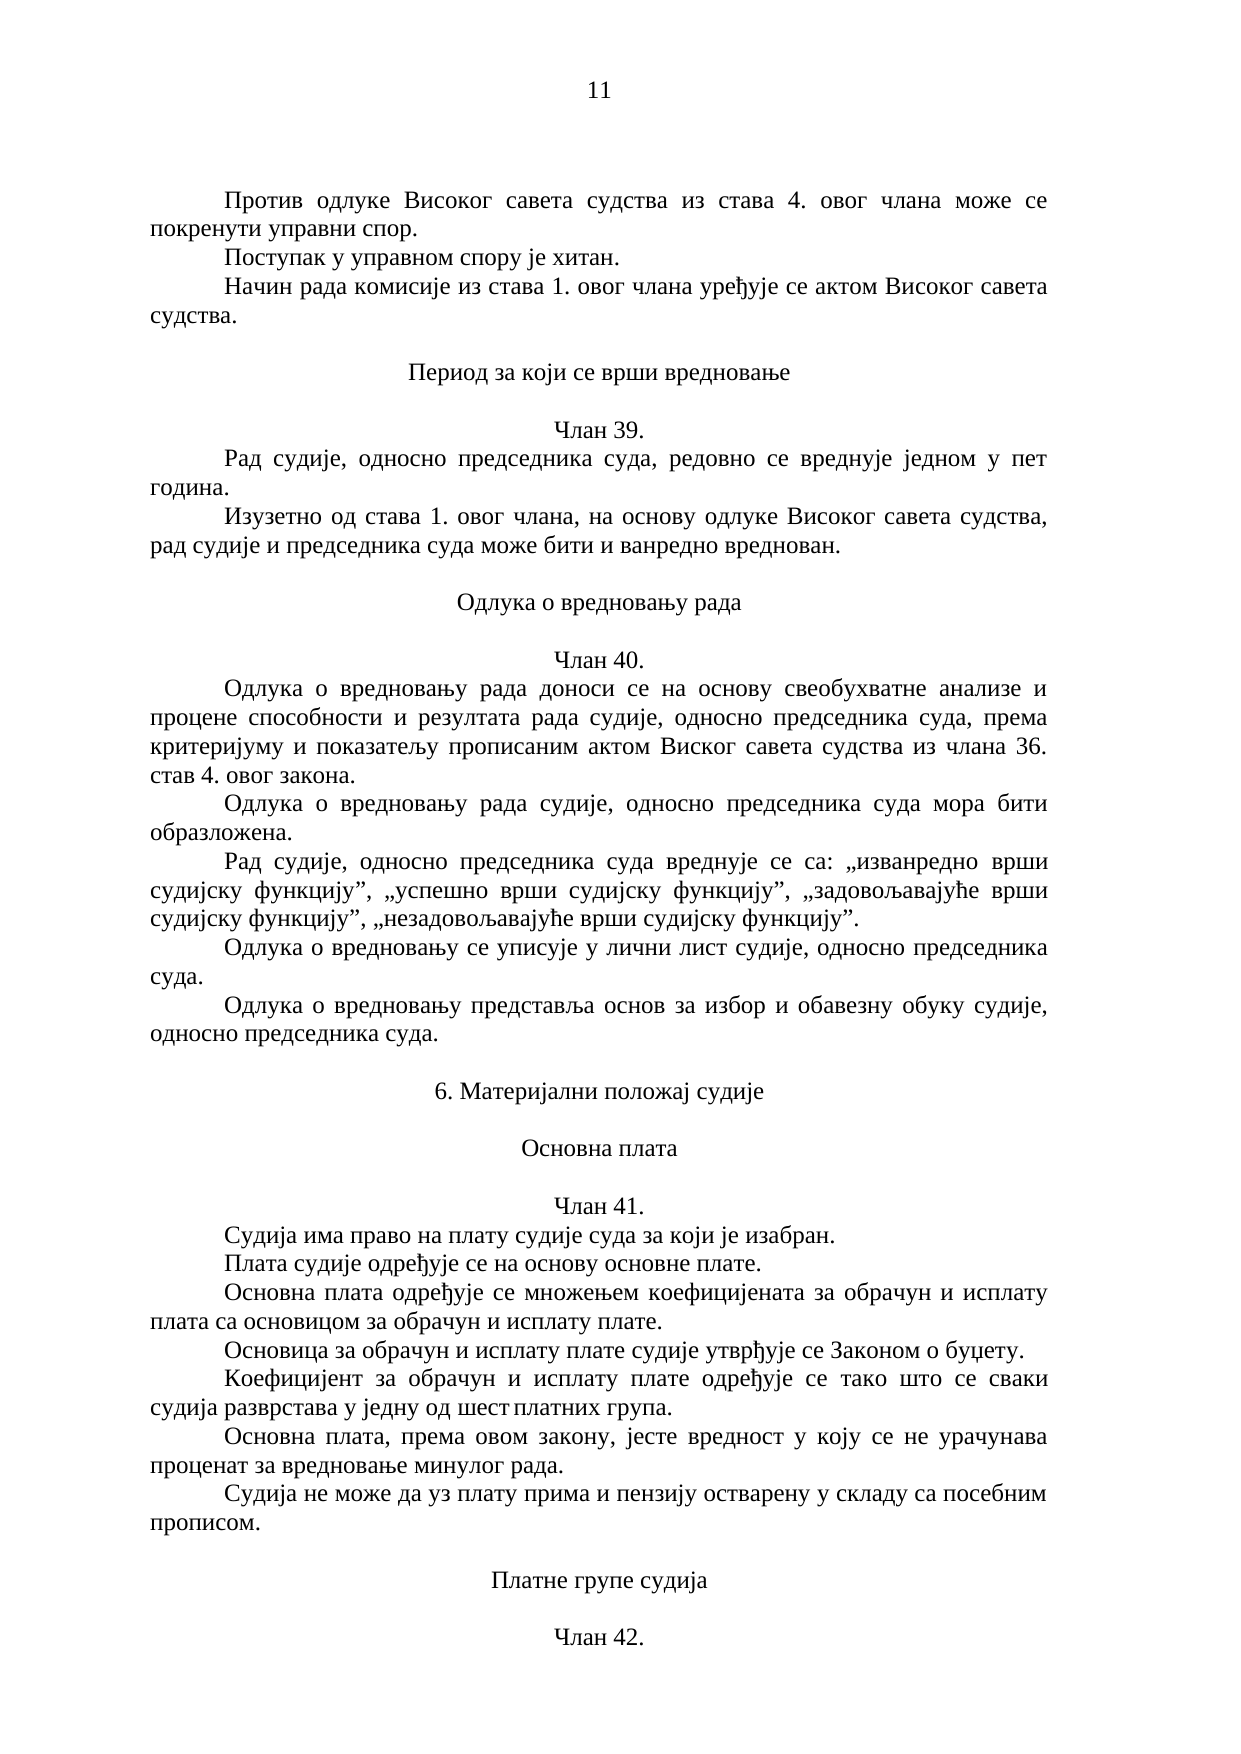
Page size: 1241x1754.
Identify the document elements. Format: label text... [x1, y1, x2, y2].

text Основна плата [150, 1133, 1048, 1162]
text Члан 40. [150, 645, 1048, 673]
text Рад судије, односно председника суда вреднује се са: „изванредно врши судијску функцију”, „успешно врши судијску функцију”, „задовољавајуће врши судијску функцију”, „незадовољавајуће врши судијску функцију”. [150, 846, 1048, 932]
text Рад судије, односно председника суда, редовно се вреднује једном у пет година. [150, 443, 1048, 501]
text Основна плата одређује се множењем коефицијената за обрачун и исплату плата са основицом за обрачун и исплату плате. [150, 1277, 1048, 1335]
text Одлука о вредновању представља основ за избор и обавезну обуку судије, односно председника суда. [150, 990, 1048, 1047]
text 6. Материјални положај судије [150, 1076, 1048, 1105]
text Основица за обрачун и исплату плате судије утврђује се Законом о буџету. [150, 1335, 1048, 1363]
text Период за који се врши вредновање [150, 357, 1048, 386]
text Коефицијент за обрачун и исплату плате одређује се тако што се сваки судија разврстава у једну од шест платних група. [150, 1363, 1048, 1421]
text Одлука о вредновању се уписује у лични лист судије, односно председника суда. [150, 932, 1048, 990]
text Плата судије одређује се на основу основне плате. [150, 1248, 1048, 1277]
text Одлука о вредновању рада [150, 587, 1048, 616]
text Члан 39. [150, 415, 1048, 443]
text Платне групе судија [150, 1565, 1048, 1593]
text Против одлуке Високог савета судства из става 4. овог члана може се покренути управни спор. [150, 185, 1048, 242]
text Основна плата, према овом закону, јесте вредност у коју се не урачунава проценат за вредновање минулог рада. [150, 1421, 1048, 1478]
text Начин рада комисије из става 1. овог члана уређује се актом Високог савета судства. [150, 271, 1048, 328]
text Изузетно од става 1. овог члана, на основу одлуке Високог савета судства, рад судије и председника суда може бити и ванредно вреднован. [150, 501, 1048, 558]
text Одлука о вредновању рада судије, односно председника суда мора бити образложена. [150, 788, 1048, 846]
text Судија не може да уз плату прима и пензију остварену у складу са посебним прописом. [150, 1478, 1048, 1536]
text Судија има право на плату судије суда за који је изабран. [150, 1220, 1048, 1248]
text Поступак у управном спору је хитан. [150, 242, 1048, 271]
text Члан 41. [150, 1191, 1048, 1220]
text Члан 42. [150, 1622, 1048, 1651]
text Одлука о вредновању рада доноси се на основу свеобухватне анализе и процене способности и резултата рада судије, односно председника суда, према критеријуму и показатељу прописаним актом Виског савета судства из члана 36. став 4. овог закона. [150, 673, 1048, 788]
